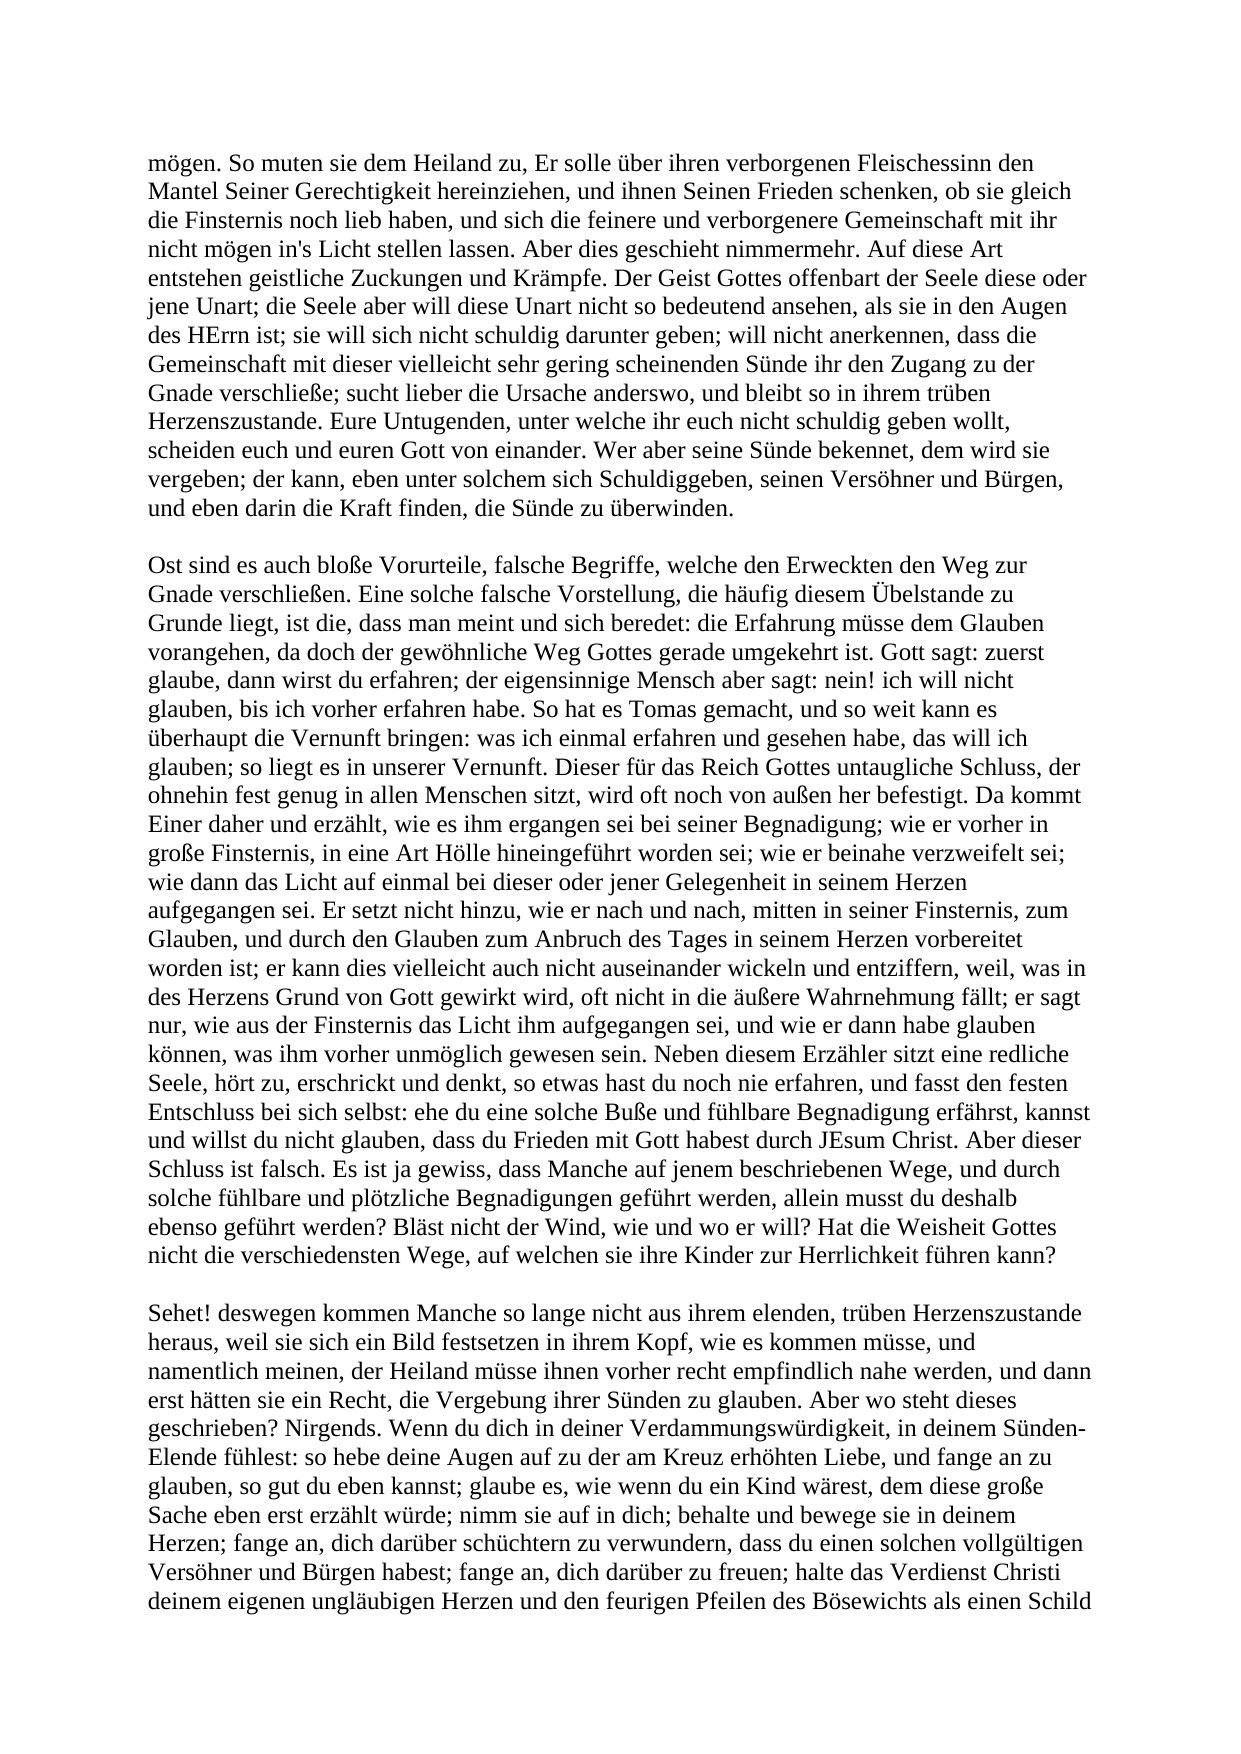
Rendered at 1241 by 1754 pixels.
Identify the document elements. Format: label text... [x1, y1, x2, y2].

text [148, 1298, 1093, 1615]
text Ost sind es auch bloße Vorurteile, falsche Begriffe, welche den Erweckten den Weg zur Gnade verschließen. Eine solche falsche Vorstellung, die häufig diesem Übelstande zu Grunde liegt, ist die, dass man meint und sich beredet: die Erfahrung müsse dem Glauben vorangehen, da doch der gewöhnliche Weg Gottes gerade umgekehrt ist. Gott sagt: zuerst glaube, dann wirst du erfahren; der eigensinnige Mensch aber sagt: nein! ich will nicht glauben, bis ich vorher erfahren habe. So hat es Tomas gemacht, und so weit kann es überhaupt die Vernunft bringen: was ich einmal erfahren und gesehen habe, das will ich glauben; so liegt es in unserer Vernunft. Dieser für das Reich Gottes untaugliche Schluss, der ohnehin fest genug in allen Menschen sitzt, wird oft noch von außen her befestigt. Da kommt Einer daher und erzählt, wie es ihm ergangen sei bei seiner Begnadigung; wie er vorher in große Finsternis, in eine Art Hölle hineingeführt worden sei; wie er beinahe verzweifelt sei; wie dann das Licht auf einmal bei dieser oder jener Gelegenheit in seinem Herzen aufgegangen sei. Er setzt nicht hinzu, wie er nach und nach, mitten in seiner Finsternis, zum Glauben, und durch den Glauben zum Anbruch des Tages in seinem Herzen vorbereitet worden ist; er kann dies vielleicht auch nicht auseinander wickeln und entziffern, weil, was in des Herzens Grund von Gott gewirkt wird, oft nicht in die äußere Wahrnehmung fällt; er sagt nur, wie aus der Finsternis das Licht ihm aufgegangen sei, und wie er dann habe glauben können, was ihm vorher unmöglich gewesen sein. Neben diesem Erzähler sitzt eine redliche Seele, hört zu, erschrickt und denkt, so etwas hast du noch nie erfahren, und fasst den festen Entschluss bei sich selbst: ehe du eine solche Buße und fühlbare Begnadigung erfährst, kannst und willst du nicht glauben, dass du Frieden mit Gott habest durch JEsum Christ. Aber dieser Schluss ist falsch. Es ist ja gewiss, dass Manche auf jenem beschriebenen Wege, und durch solche fühlbare und plötzliche Begnadigungen geführt werden, allein musst du deshalb ebenso geführt werden? Bläst nicht der Wind, wie und wo er will? Hat die Weisheit Gottes nicht die verschiedensten Wege, auf welchen sie ihre Kinder zur Herrlichkeit führen kann? [148, 551, 1093, 1269]
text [148, 148, 1093, 521]
